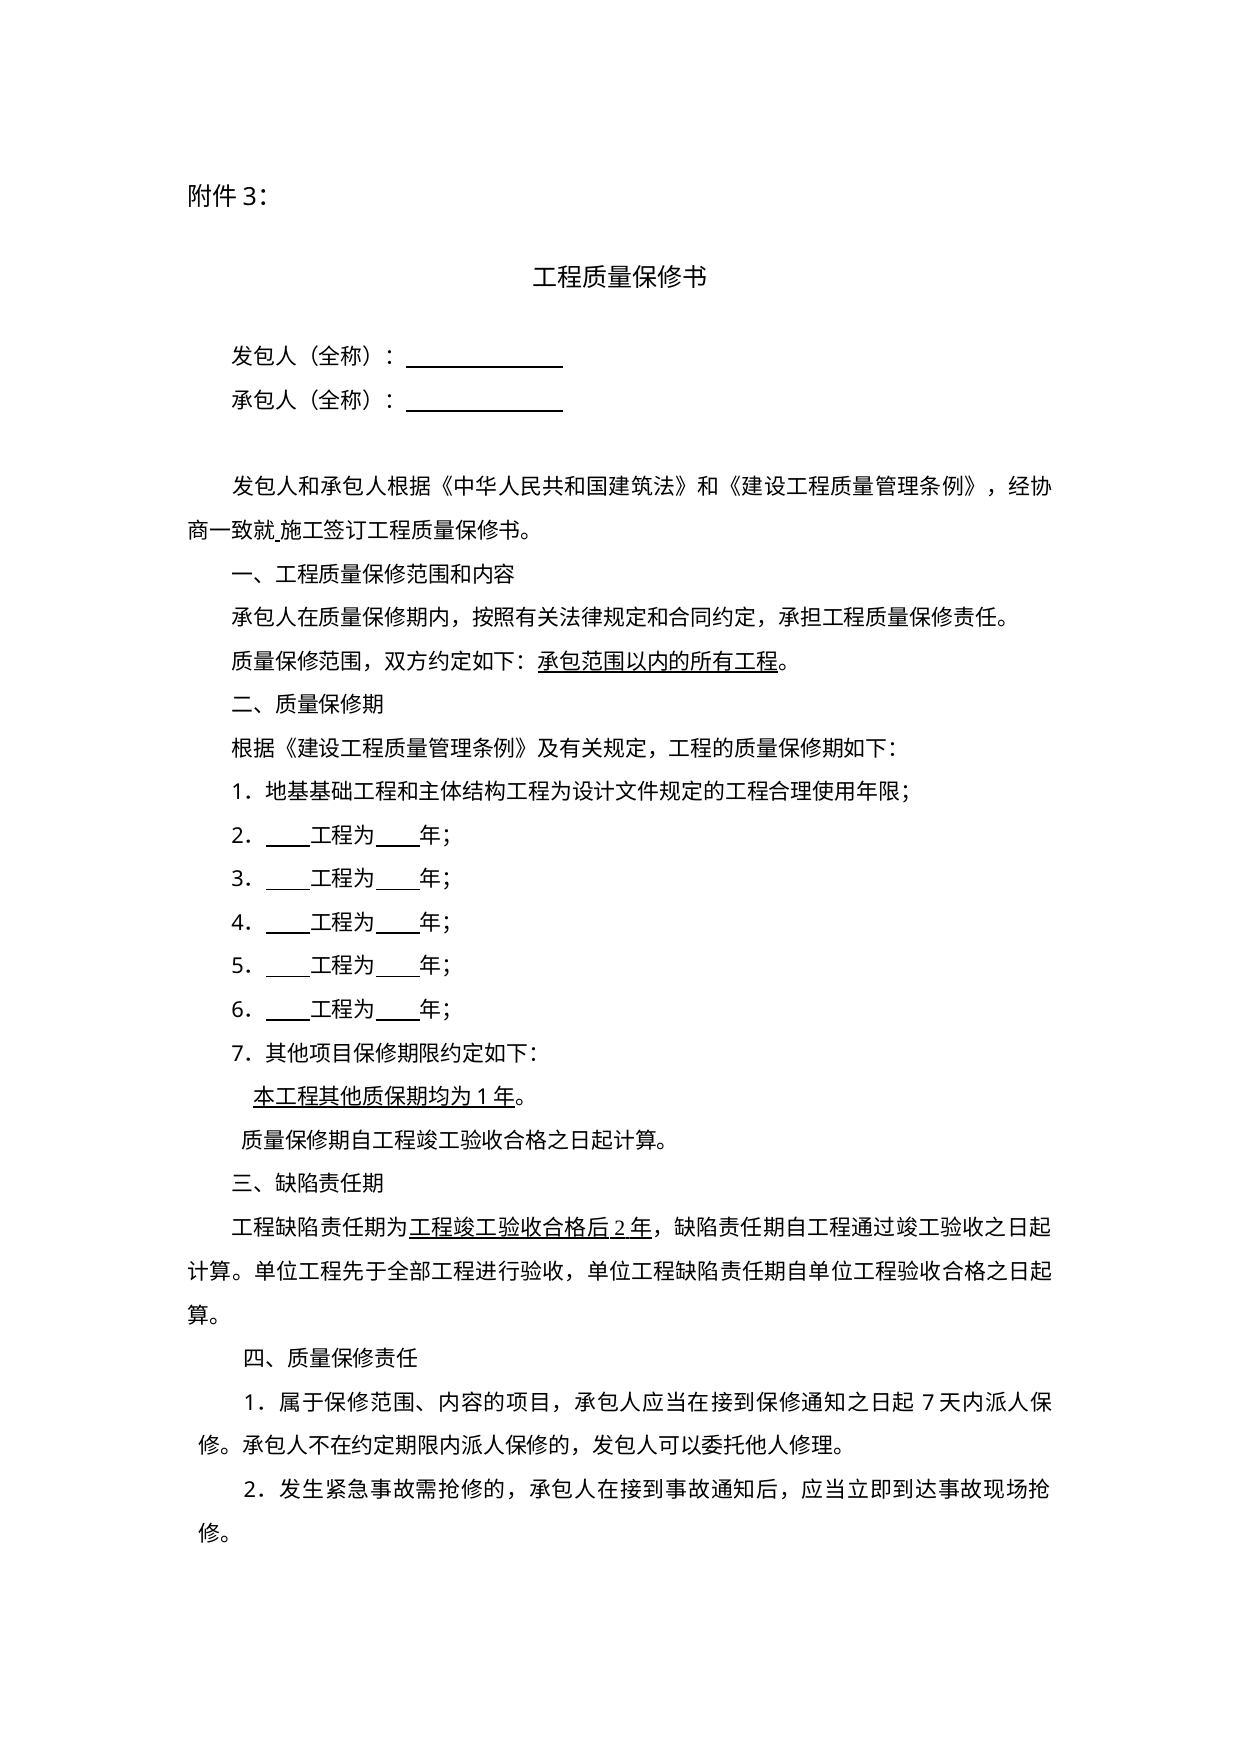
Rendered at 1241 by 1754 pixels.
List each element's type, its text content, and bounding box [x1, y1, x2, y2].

text 四、质量保修责任 [198, 1341, 1053, 1373]
text 7．其他项目保修期限约定如下： [187, 1035, 1053, 1068]
text 工程缺陷责任期为工程竣工验收合格后2年，缺陷责任期自工程通过竣工验收之日起计算。单位工程先于全部工程进行验收，单位工程缺陷责任期自单位工程验收合格之日起算。 [187, 1209, 1053, 1330]
text 4． 工程为 年； [187, 905, 1053, 937]
text 6． 工程为 年； [187, 992, 1053, 1024]
text 附件3： [187, 162, 1053, 227]
text 质量保修范围，双方约定如下：承包范围以内的所有工程。 [187, 643, 1053, 676]
text 3． 工程为 年； [187, 861, 1053, 894]
text 发包人和承包人根据《中华人民共和国建筑法》和《建设工程质量管理条例》，经协商一致就 施工签订工程质量保修书。 [187, 469, 1053, 545]
text 2．发生紧急事故需抢修的，承包人在接到事故通知后，应当立即到达事故现场抢修。 [198, 1472, 1053, 1548]
text 二、质量保修期 [187, 687, 1053, 719]
text 一、工程质量保修范围和内容 [187, 556, 1053, 589]
text 承包人在质量保修期内，按照有关法律规定和合同约定，承担工程质量保修责任。 [187, 600, 1053, 632]
text 承包人（全称）： [187, 382, 1053, 415]
text 根据《建设工程质量管理条例》及有关规定，工程的质量保修期如下： [187, 731, 1053, 763]
text 质量保修期自工程竣工验收合格之日起计算。 [187, 1122, 1053, 1155]
text 1．属于保修范围、内容的项目，承包人应当在接到保修通知之日起7天内派人保修。承包人不在约定期限内派人保修的，发包人可以委托他人修理。 [198, 1384, 1053, 1461]
text 5． 工程为 年； [187, 948, 1053, 981]
text 2． 工程为 年； [187, 818, 1053, 850]
text 三、缺陷责任期 [187, 1166, 1053, 1198]
text 本工程其他质保期均为1年。 [187, 1079, 1053, 1111]
text 工程质量保修书 [187, 243, 1053, 308]
text 发包人（全称）： [187, 339, 1053, 371]
text 1．地基基础工程和主体结构工程为设计文件规定的工程合理使用年限； [187, 774, 1053, 807]
